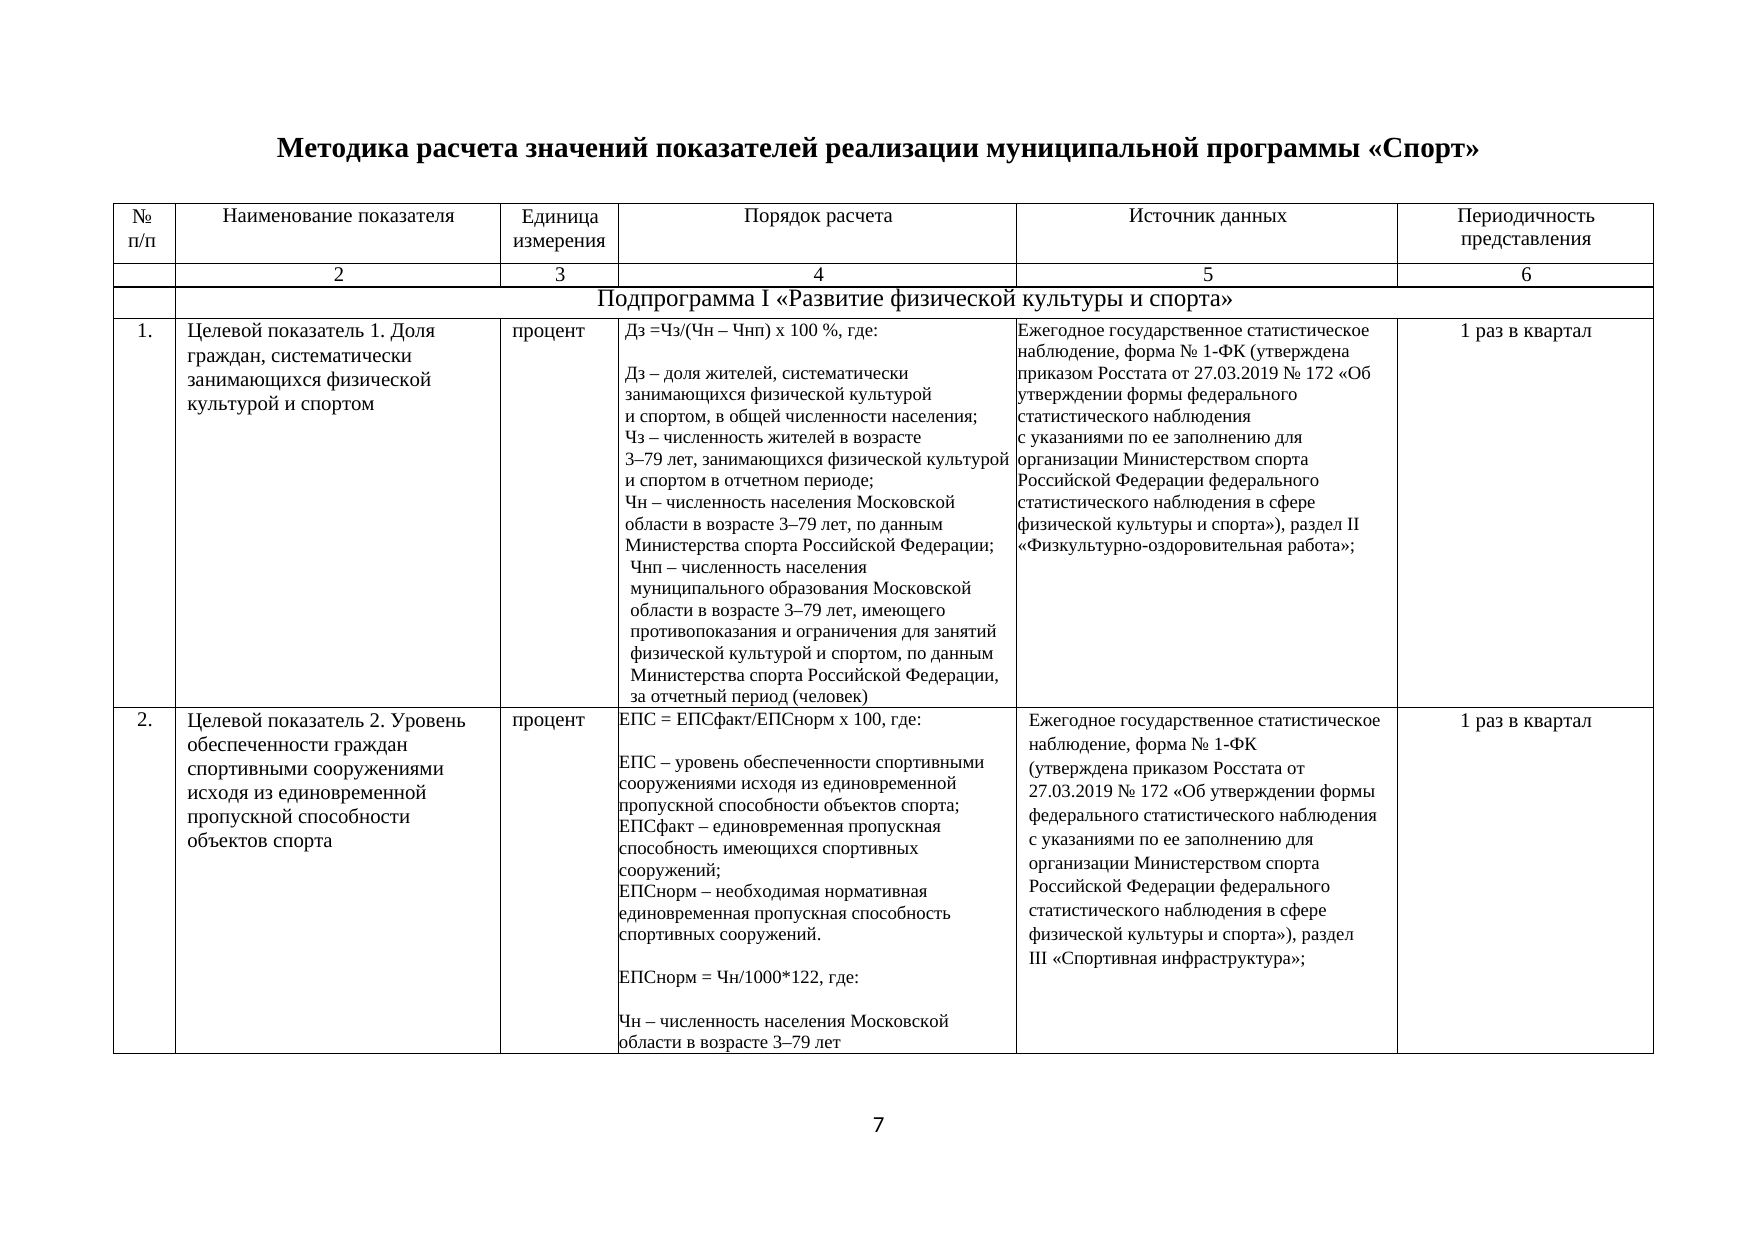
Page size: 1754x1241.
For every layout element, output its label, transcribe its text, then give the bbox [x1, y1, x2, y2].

table_header Единица измерения [501, 204, 618, 262]
table_cell 4 [619, 264, 1016, 286]
table_header Наименование показателя [176, 204, 500, 262]
table_header Периодичность представления [1398, 204, 1653, 262]
table_cell 6 [1398, 264, 1653, 286]
table_cell 2. [114, 708, 175, 1053]
table_cell Ежегодное государственное статистическое наблюдение, форма № 1-ФК (утверждена приказом Росстата от 27.03.2019 № 172 «Об утверждении формы федерального статистического наблюдения с указаниями по ее заполнению для организации Министерством спорта Российской Федерации федерального статистического наблюдения в сфере физической культуры и спорта»), раздел II «Физкультурно-оздоровительная работа»; [1017, 319, 1397, 707]
table_header Порядок расчета [619, 204, 1016, 262]
table_cell [114, 288, 175, 317]
table_cell 1 раз в квартал [1398, 319, 1653, 707]
table_cell Ежегодное государственное статистическое наблюдение, форма № 1-ФК (утверждена приказом Росстата от 27.03.2019 № 172 «Об утверждении формы федерального статистического наблюдения с указаниями по ее заполнению для организации Министерством спорта Российской Федерации федерального статистического наблюдения в сфере физической культуры и спорта»), раздел III «Спортивная инфраструктура»; [1017, 708, 1397, 1053]
table_cell 1. [114, 319, 175, 707]
table_cell процент [501, 708, 618, 1053]
table_cell 1 раз в квартал [1398, 708, 1653, 1053]
table_cell 5 [1017, 264, 1397, 286]
text Методика расчета значений показателей реализации муниципальной программы «Спорт» [89, 130, 1668, 163]
table_header Источник данных [1017, 204, 1397, 262]
table_cell Подпрограмма I «Развитие физической культуры и спорта» [176, 288, 1653, 317]
table_cell 3 [501, 264, 618, 286]
table_cell Дз =Чз/(Чн – Чнп) x 100 %, где: Дз – доля жителей, систематически занимающихся физической культурой и спортом, в общей численности населения; Чз – численность жителей в возрасте 3–79 лет, занимающихся физической культурой и спортом в отчетном периоде; Чн – численность населения Московской области в возрасте 3–79 лет, по данным Министерства спорта Российской Федерации; Чнп – численность населения муниципального образования Московской области в возрасте 3–79 лет, имеющего противопоказания и ограничения для занятий физической культурой и спортом, по данным Министерства спорта Российской Федерации, за отчетный период (человек) [619, 319, 1016, 707]
table_cell ЕПС = ЕПСфакт/ЕПСнорм х 100, где: ЕПС – уровень обеспеченности спортивными сооружениями исходя из единовременной пропускной способности объектов спорта; ЕПСфакт – единовременная пропускная способность имеющихся спортивных сооружений; ЕПСнорм – необходимая нормативная единовременная пропускная способность спортивных сооружений. ЕПСнорм = Чн/1000*122, где: Чн – численность населения Московской области в возрасте 3–79 лет [619, 708, 1016, 1053]
table_cell Целевой показатель 1. Доля граждан, систематически занимающихся физической культурой и спортом [176, 319, 500, 707]
table_header № п/п [114, 204, 175, 262]
table_cell процент [501, 319, 618, 707]
table_cell 2 [176, 264, 500, 286]
table_cell [114, 264, 175, 286]
table_cell Целевой показатель 2. Уровень обеспеченности граждан спортивными сооружениями исходя из единовременной пропускной способности объектов спорта [176, 708, 500, 1053]
